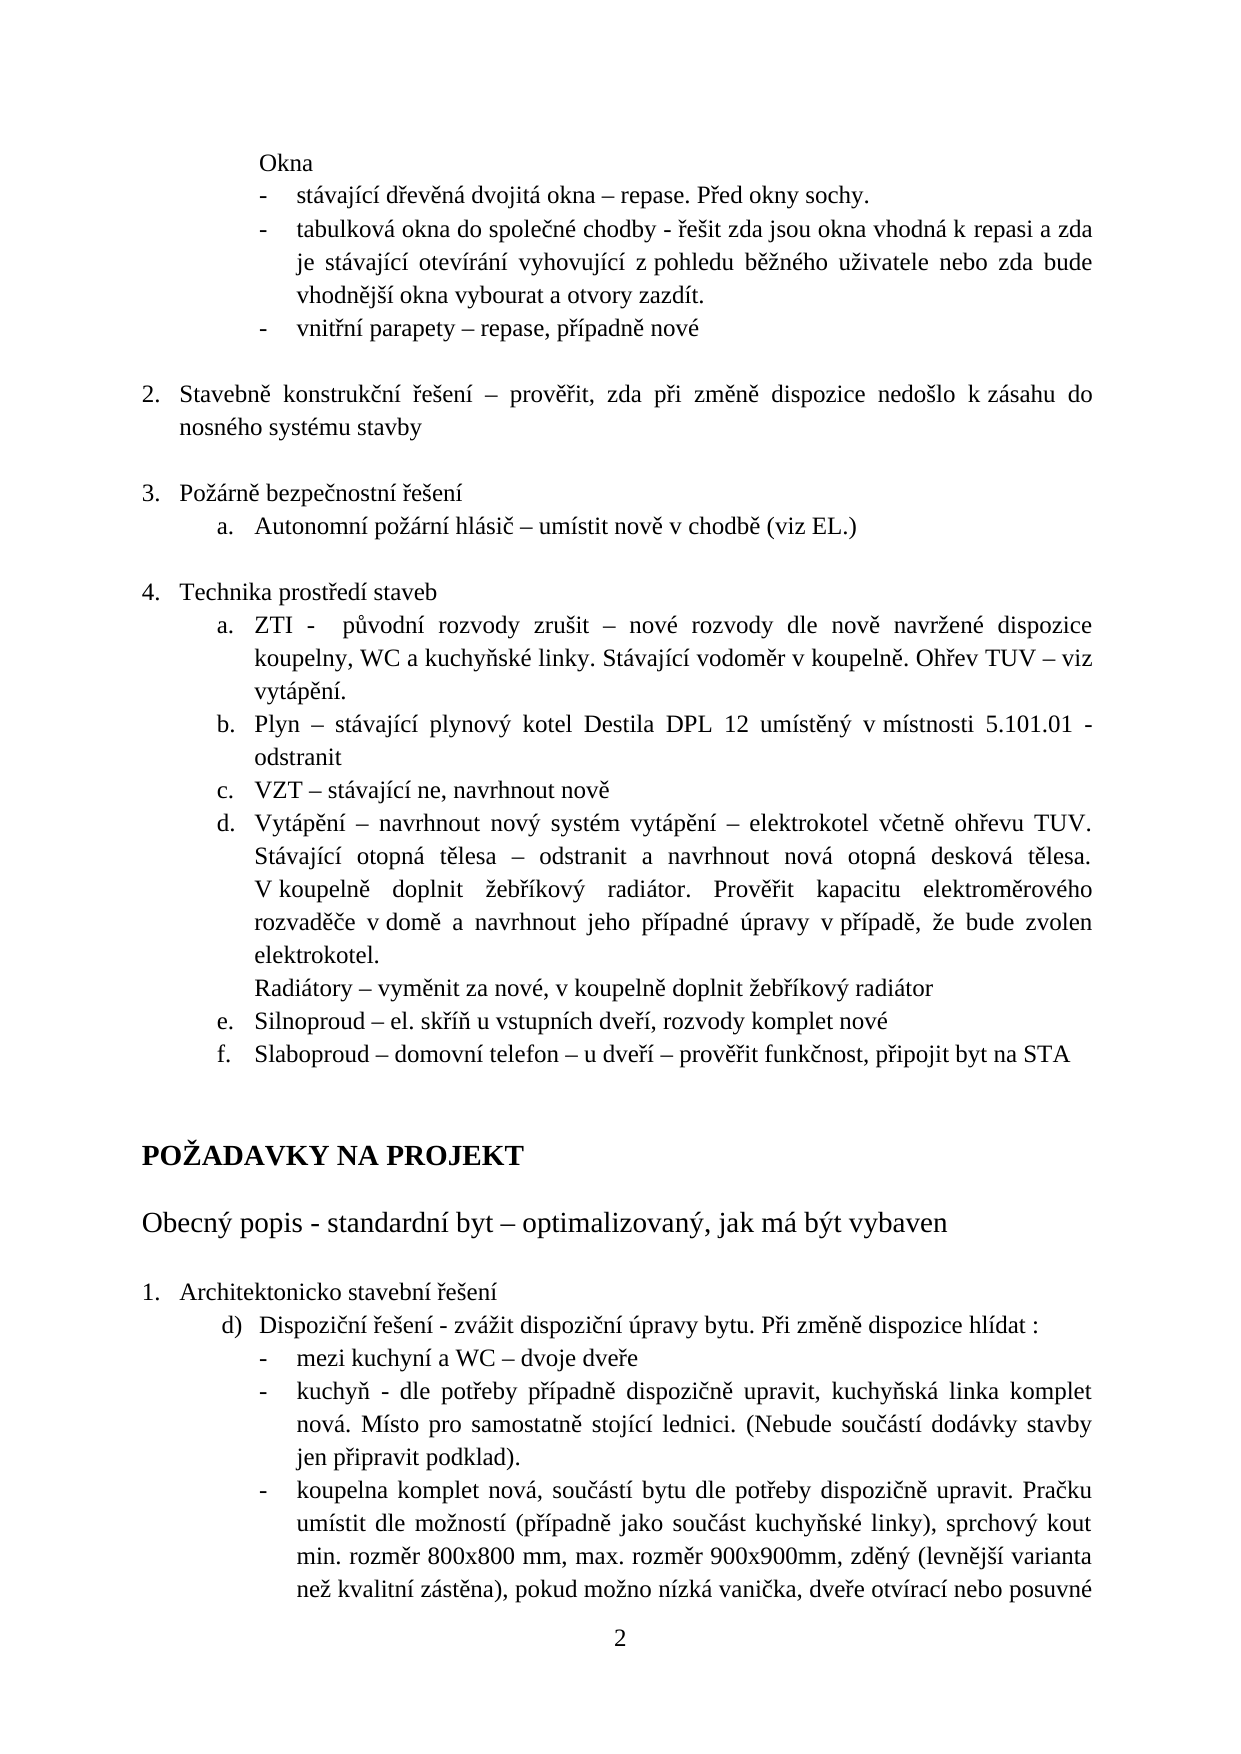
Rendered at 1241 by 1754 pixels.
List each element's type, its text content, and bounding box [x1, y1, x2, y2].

list Architektonicko stavební řešení [142, 1277, 1093, 1306]
list vnitřní parapety – repase, případně nové [259, 313, 1093, 341]
list Dispoziční řešení - zvážit dispoziční úpravy bytu. Při změně dispozice hlídat : [221, 1310, 1093, 1339]
list Plyn – stávající plynový kotel Destila DPL 12 umístěný v místnosti 5.101.01 - odstranit [217, 709, 1093, 771]
list VZT – stávající ne, navrhnout nově [217, 775, 1093, 804]
list kuchyň - dle potřeby případně dispozičně upravit, kuchyňská linka komplet nová. Místo pro samostatně stojící lednici. (Nebude součástí dodávky stavby jen připravit podklad). [259, 1376, 1093, 1471]
list ZTI - původní rozvody zrušit – nové rozvody dle nově navržené dispozice koupelny, WC a kuchyňské linky. Stávající vodoměr v koupelně. Ohřev TUV – viz vytápění. [217, 610, 1093, 705]
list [259, 1475, 1093, 1603]
list Autonomní požární hlásič – umístit nově v chodbě (viz EL.) [217, 511, 1093, 539]
list Požárně bezpečnostní řešení [142, 478, 1093, 507]
text POŽADAVKY NA PROJEKT [142, 1138, 1093, 1172]
list Okna [259, 148, 1093, 176]
list stávající dřevěná dvojitá okna – repase. Před okny sochy. [259, 181, 1093, 209]
list Vytápění – navrhnout nový systém vytápění – elektrokotel včetně ohřevu TUV. Stávající otopná tělesa – odstranit a navrhnout nová otopná desková tělesa. V koupelně doplnit žebříkový radiátor. Prověřit kapacitu elektroměrového rozvaděče v domě a navrhnout jeho případné úpravy v případě, že bude zvolen elektrokotel. [217, 808, 1093, 969]
list Slaboproud – domovní telefon – u dveří – prověřit funkčnost, připojit byt na STA [217, 1039, 1093, 1068]
list Technika prostředí staveb [142, 577, 1093, 606]
list Stavebně konstrukční řešení – prověřit, zda při změně dispozice nedošlo k zásahu do nosného systému stavby [142, 379, 1093, 441]
list tabulková okna do společné chodby - řešit zda jsou okna vhodná k repasi a zda je stávající otevírání vyhovující z pohledu běžného uživatele nebo zda bude vhodnější okna vybourat a otvory zazdít. [259, 214, 1093, 308]
text Obecný popis - standardní byt – optimalizovaný, jak má být vybaven [142, 1206, 1093, 1239]
list mezi kuchyní a WC – dvoje dveře [259, 1343, 1093, 1372]
list Radiátory – vyměnit za nové, v koupelně doplnit žebříkový radiátor [254, 973, 1093, 1002]
list Silnoproud – el. skříň u vstupních dveří, rozvody komplet nové [217, 1006, 1093, 1035]
